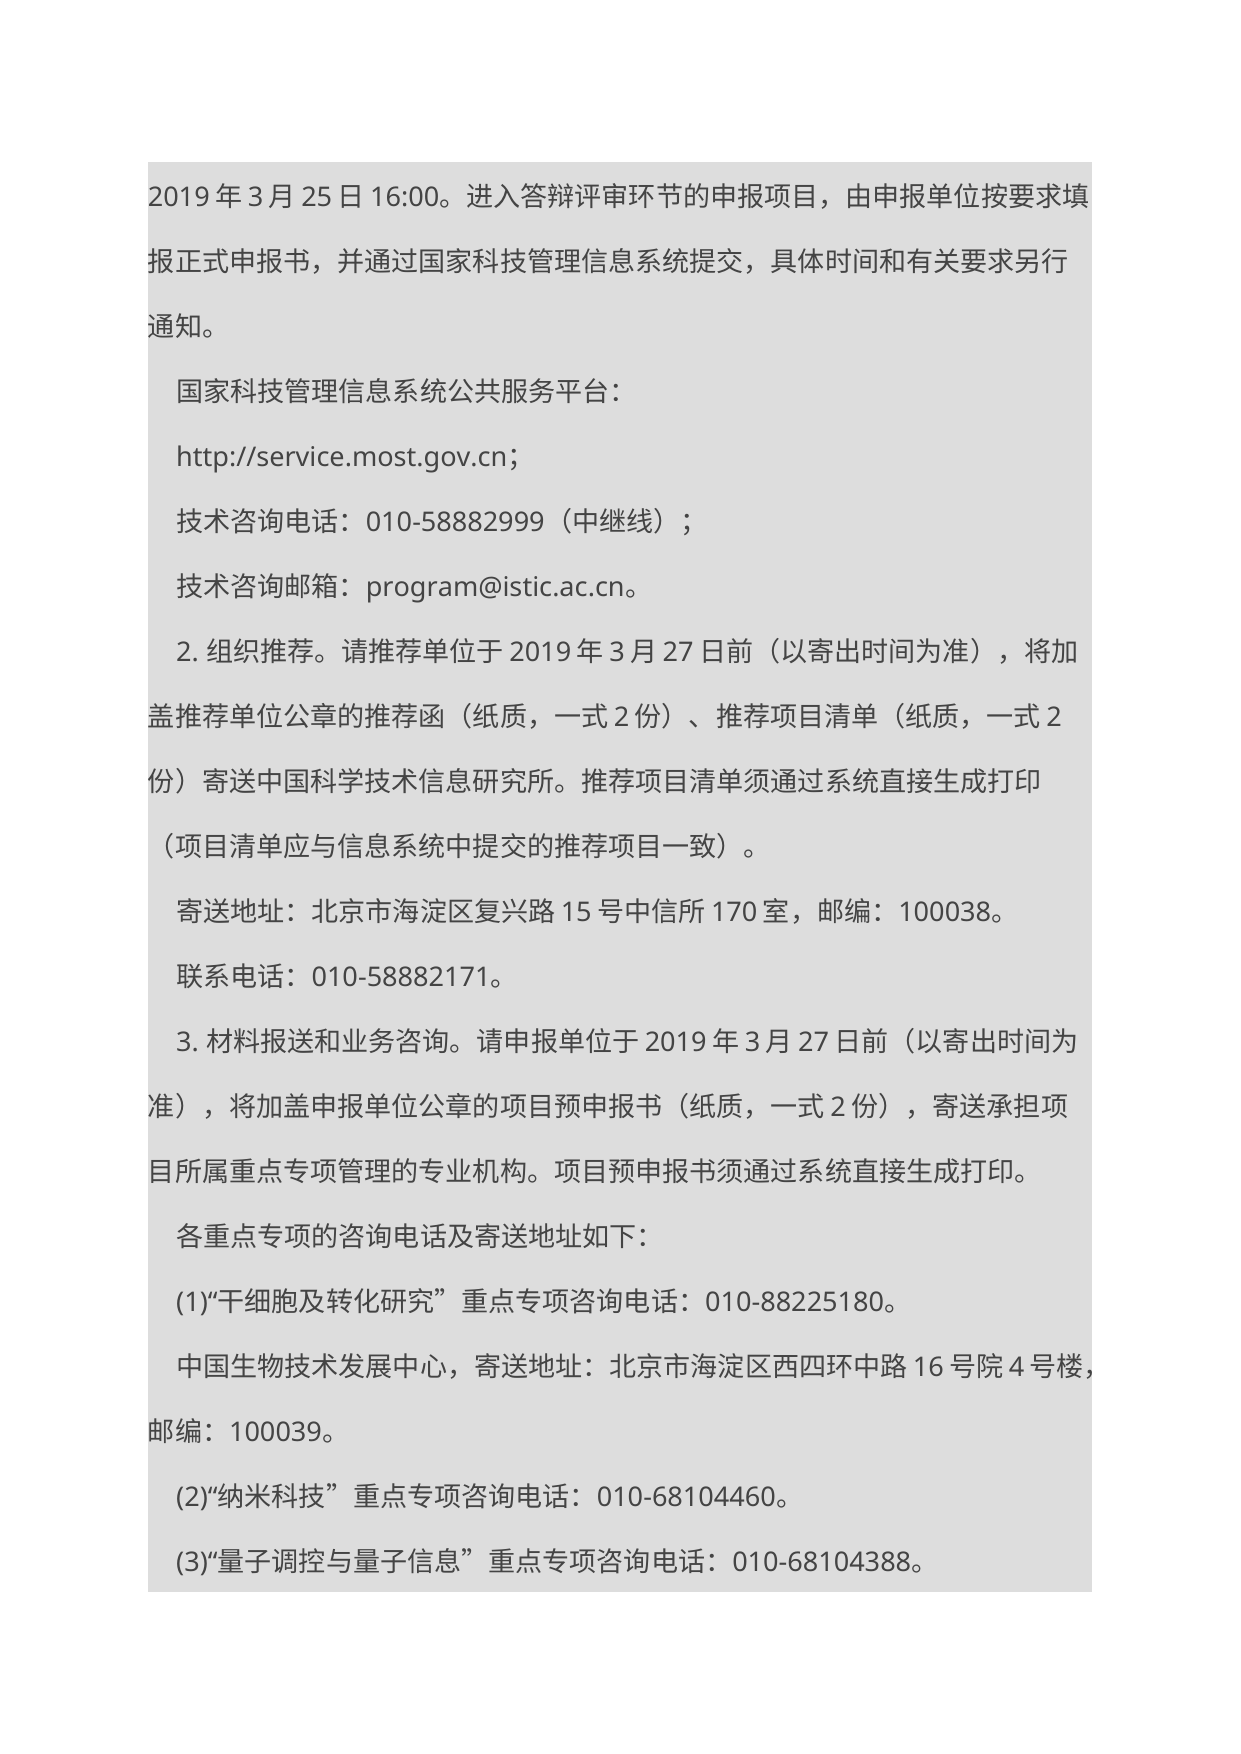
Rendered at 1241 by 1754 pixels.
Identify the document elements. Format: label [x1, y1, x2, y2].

text [148, 162, 1092, 1592]
